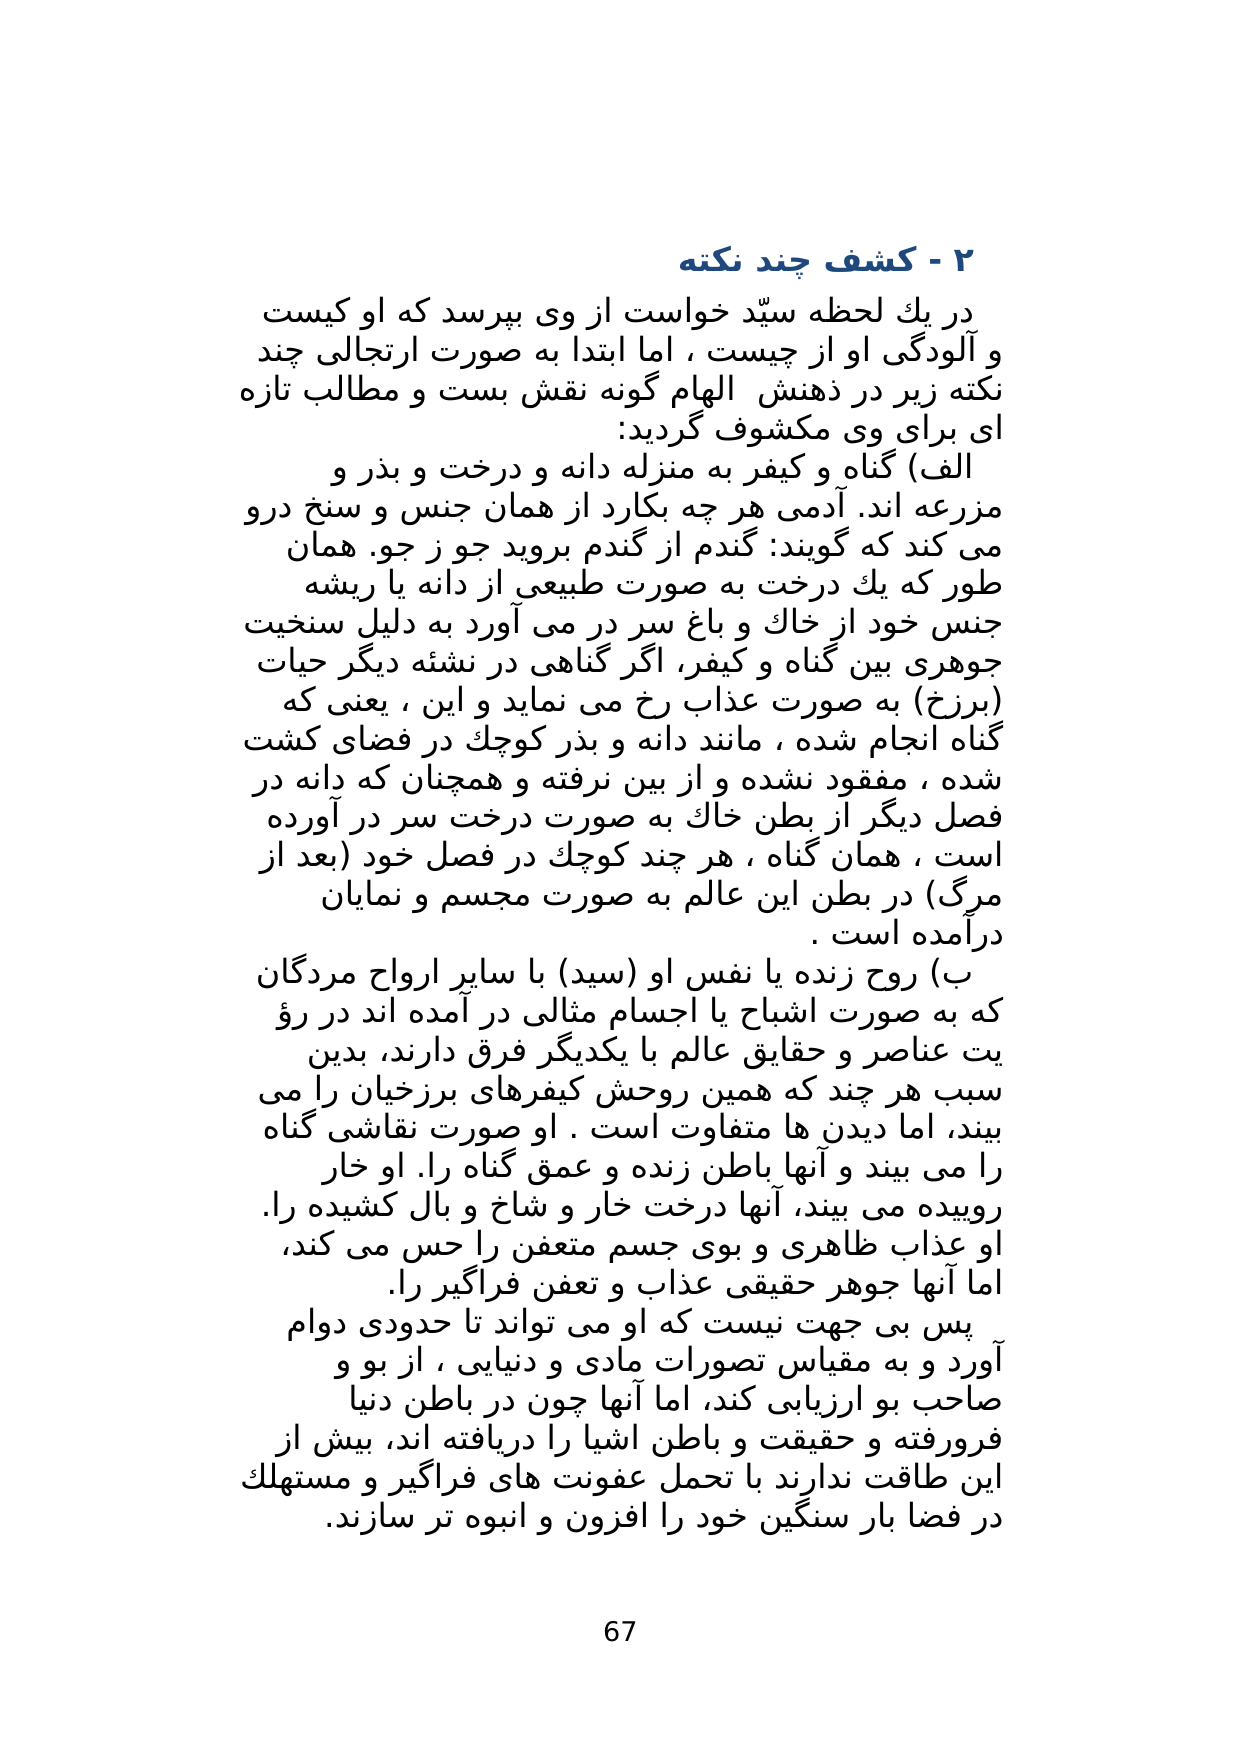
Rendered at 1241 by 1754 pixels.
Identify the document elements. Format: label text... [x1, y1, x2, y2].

text پس بى جهت نيست كه او مى تواند تا حدودى دوام آورد و به مقياس تصورات مادى و دنيايى ، از بو و صاحب بو ارزيابى كند، اما آنها چون در باطن دنيا فرورفته و حقيقت و باطن اشيا را دريافته اند، بيش از اين طاقت ندارند با تحمل عفونت هاى فراگير و مستهلك در فضا بار سنگين خود را افزون و انبوه تر سازند. [236, 1302, 1004, 1535]
text در يك لحظه سيّد خواست از وى بپرسد كه او كيست و آلودگى او از چيست ، اما ابتدا به صورت ارتجالى چند نكته زير در ذهنش ‍ الهام گونه نقش بست و مطالب تازه اى براى وى مكشوف گرديد: [236, 292, 1004, 447]
subtitle ٢ - كشف چند نكته [236, 241, 1004, 279]
text الف) گناه و كيفر به منزله دانه و درخت و بذر و مزرعه اند. آدمى هر چه بكارد از همان جنس و سنخ درو مى كند كه گويند: گندم از گندم برويد جو ز جو. همان طور كه يك درخت به صورت طبيعى از دانه يا ريشه جنس خود از خاك و باغ سر در مى آورد به دليل سنخيت جوهرى بين گناه و كيفر، اگر گناهى در نشئه ديگر حيات (برزخ) به صورت عذاب رخ مى نمايد و اين ، يعنى كه گناه انجام شده ، مانند دانه و بذر كوچك در فضاى كشت شده ، مفقود نشده و از بين نرفته و همچنان كه دانه در فصل ديگر از بطن خاك به صورت درخت سر در آورده است ، همان گناه ، هر چند كوچك در فصل خود (بعد از مرگ) در بطن اين عالم به صورت مجسم و نمايان درآمده است . [236, 447, 1004, 952]
text ب) روح زنده يا نفس او (سيد) با ساير ارواح مردگان كه به صورت اشباح يا اجسام مثالى در آمده اند در رؤ يت عناصر و حقايق عالم با يكديگر فرق دارند، بدين سبب هر چند كه همين روحش كيفرهاى برزخيان را مى بيند، اما ديدن ها متفاوت است . او صورت نقاشى گناه را مى بيند و آنها باطن زنده و عمق گناه را. او خار روييده مى بيند، آنها درخت خار و شاخ و بال كشيده را. او عذاب ظاهرى و بوى جسم متعفن را حس مى كند، اما آنها جوهر حقيقى عذاب و تعفن فراگير را. [236, 952, 1004, 1302]
